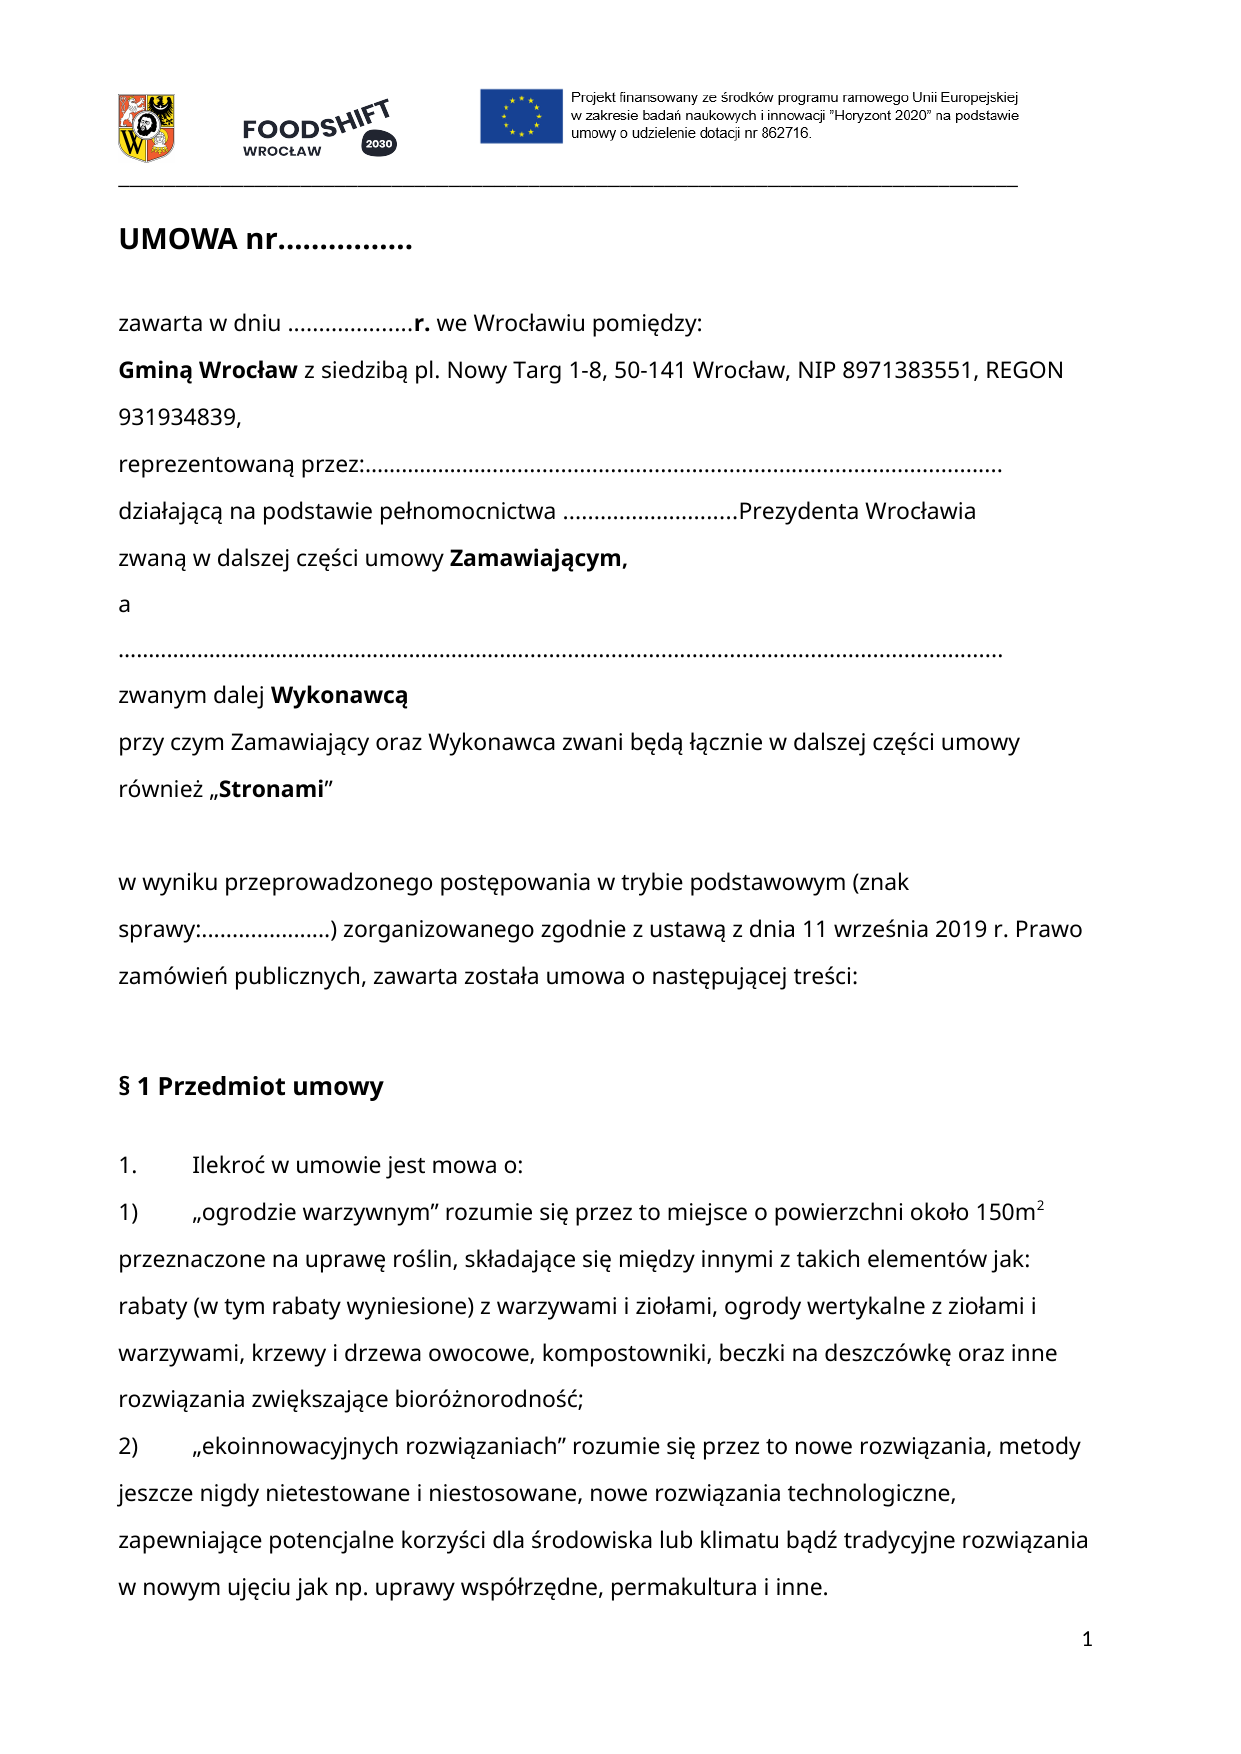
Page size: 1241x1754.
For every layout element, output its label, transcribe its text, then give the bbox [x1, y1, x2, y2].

text reprezentowaną przez: [118, 448, 1093, 479]
text zwaną w dalszej części umowy Zamawiającym, [118, 541, 1093, 573]
picture [201, 73, 445, 191]
list „ekoinnowacyjnych rozwiązaniach” rozumie się przez to nowe rozwiązania, metody jeszcze nigdy nietestowane i niestosowane, nowe rozwiązania technologiczne, zapewniające potencjalne korzyści dla środowiska lub klimatu bądź tradycyjne rozwiązania w nowym ujęciu jak np. uprawy współrzędne, permakultura i inne. [118, 1430, 1093, 1602]
picture [118, 94, 175, 163]
text a [118, 588, 1093, 619]
text UMOWA nr [118, 218, 1093, 258]
text w wyniku przeprowadzonego postępowania w trybie podstawowym (znak sprawy:.....................) zorganizowanego zgodnie z ustawą z dnia 11 września 2019 r. Prawo zamówień publicznych, zawarta została umowa o następującej treści: [118, 866, 1093, 991]
picture [448, 73, 1053, 163]
text przy czym Zamawiający oraz Wykonawca zwani będą łącznie w dalszej części umowy również „Stronami” [118, 726, 1093, 804]
list Ilekroć w umowie jest mowa o: [118, 1149, 1093, 1180]
text § 1 Przedmiot umowy [118, 1069, 1093, 1103]
text zwanym dalej Wykonawcą [118, 679, 1093, 710]
text działającą na podstawie pełnomocnictwa Prezydenta Wrocławia [118, 494, 1093, 526]
list „ogrodzie warzywnym” rozumie się przez to miejsce o powierzchni około 150m2 przeznaczone na uprawę roślin, składające się między innymi z takich elementów jak: rabaty (w tym rabaty wyniesione) z warzywami i ziołami, ogrody wertykalne z ziołami i warzywami, krzewy i drzewa owocowe, kompostowniki, beczki na deszczówkę oraz inne rozwiązania zwiększające bioróżnorodność; [118, 1196, 1093, 1414]
text Gminą Wrocław z siedzibą pl. Nowy Targ 1-8, 50-141 Wrocław, NIP 8971383551, REGON 931934839, [118, 354, 1093, 432]
text zawarta w dniu r. we Wrocławiu pomiędzy: [118, 307, 1093, 338]
